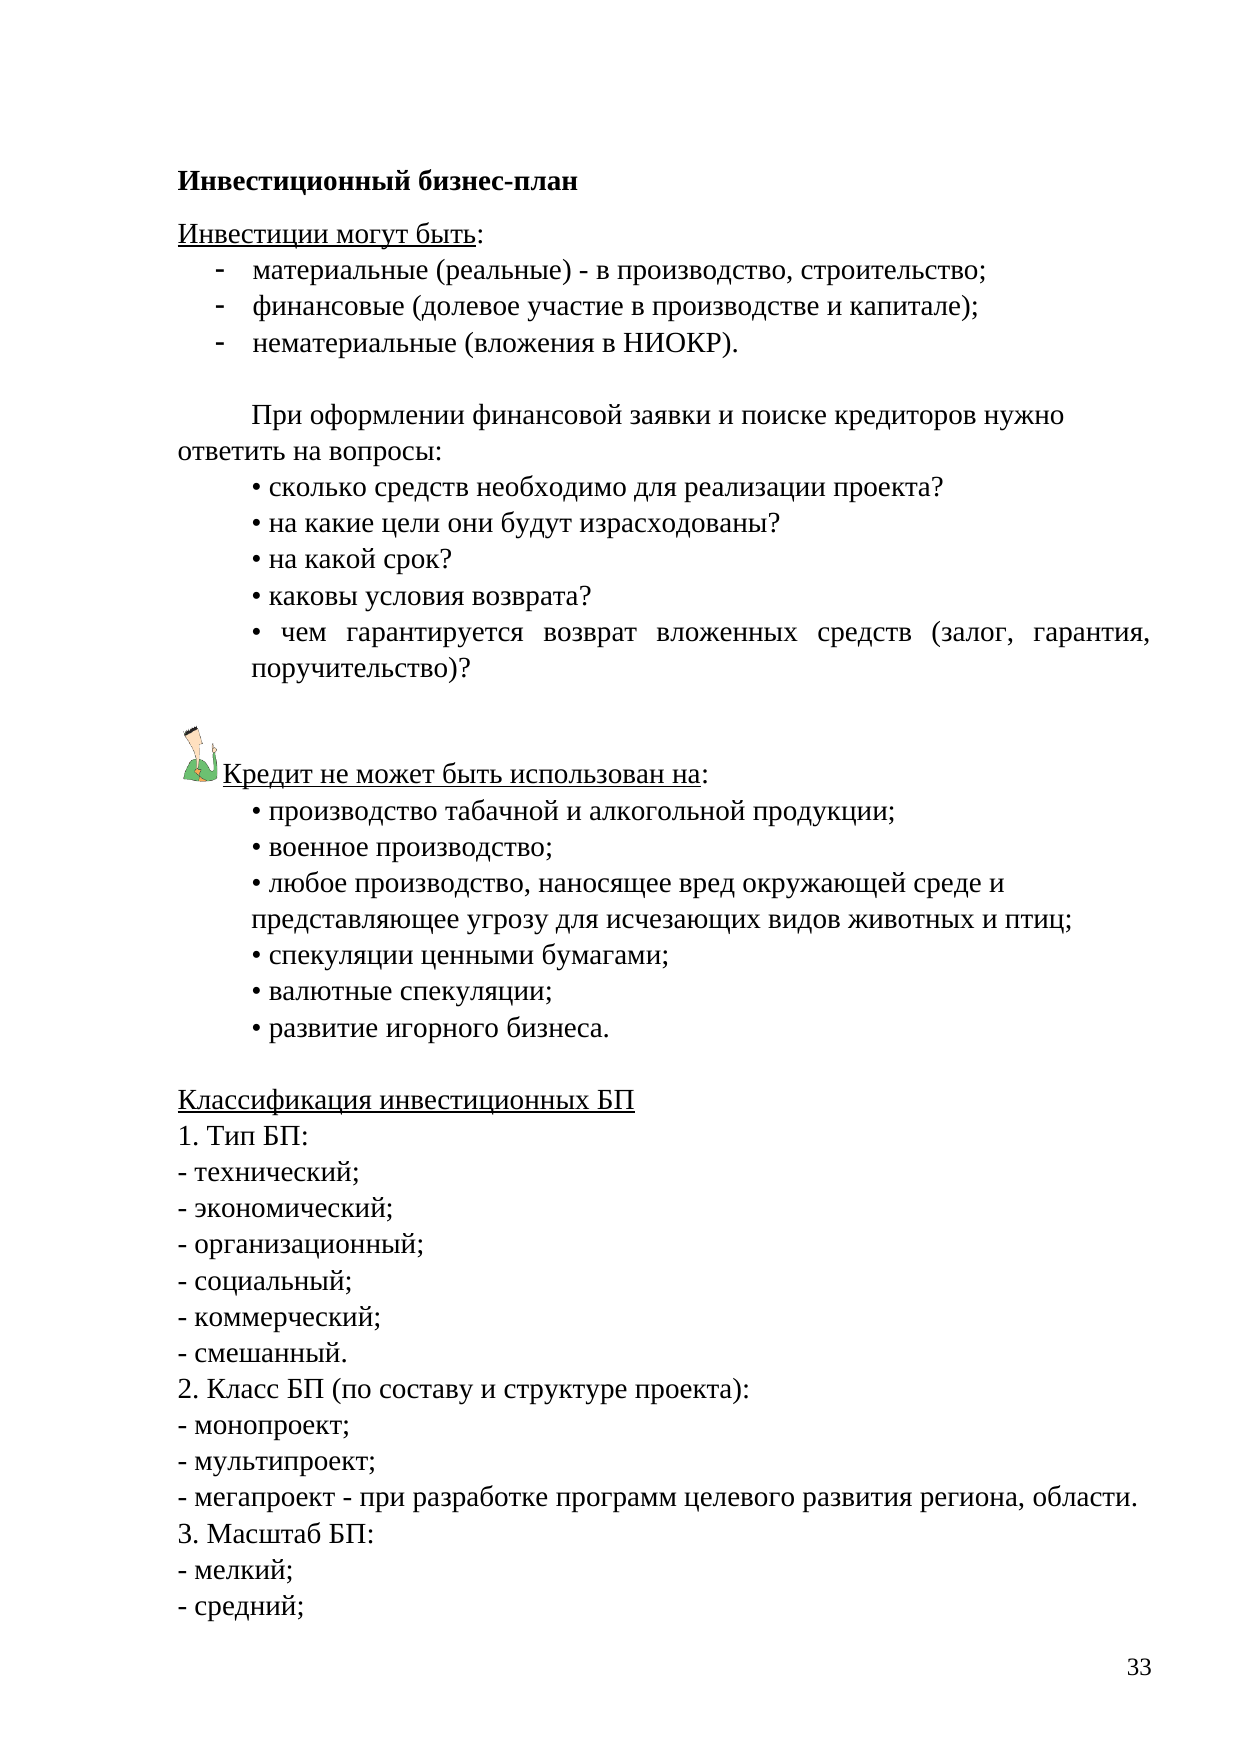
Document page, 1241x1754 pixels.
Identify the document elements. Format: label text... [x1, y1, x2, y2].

text - технический; [177, 1154, 1152, 1188]
text • любое производство, наносящее вред окружающей среде и представляющее угрозу для исчезающих видов животных и птиц; [251, 865, 1152, 935]
text - мелкий; [177, 1552, 1152, 1585]
picture [177, 722, 223, 784]
text Кредит не может быть использован на: [177, 722, 1152, 790]
text • сколько средств необходимо для реализации проекта? [251, 469, 1152, 503]
text - мегапроект - при разработке программ целевого развития региона, области. [177, 1479, 1152, 1513]
text При оформлении финансовой заявки и поиске кредиторов нужно ответить на вопросы: [177, 397, 1152, 467]
text Инвестиционный бизнес-план [177, 163, 1152, 197]
list финансовые (долевое участие в производстве и капитале); [215, 288, 1152, 322]
text • спекуляции ценными бумагами; [251, 937, 1152, 971]
text - монопроект; [177, 1407, 1152, 1441]
text - мультипроект; [177, 1443, 1152, 1477]
text • валютные спекуляции; [251, 973, 1152, 1007]
text - смешанный. [177, 1335, 1152, 1368]
text • производство табачной и алкогольной продукции; [251, 793, 1152, 826]
text • военное производство; [251, 829, 1152, 862]
text 2. Класс БП (по составу и структуре проекта): [177, 1371, 1152, 1405]
text Инвестиции могут быть: [177, 216, 1152, 249]
text 3. Масштаб БП: [177, 1516, 1152, 1549]
text • чем гарантируется возврат вложенных средств (залог, гарантия, поручительство)? [251, 614, 1152, 684]
text Классификация инвестиционных БП [177, 1082, 1152, 1116]
text • развитие игорного бизнеса. [251, 1010, 1152, 1043]
list материальные (реальные) - в производство, строительство; [215, 252, 1152, 286]
text - коммерческий; [177, 1299, 1152, 1332]
list нематериальные (вложения в НИОКР). [215, 325, 1152, 358]
text • на какие цели они будут израсходованы? [251, 506, 1152, 539]
text - организационный; [177, 1227, 1152, 1260]
text - экономический; [177, 1190, 1152, 1224]
text - социальный; [177, 1263, 1152, 1296]
text 1. Тип БП: [177, 1118, 1152, 1152]
text - средний; [177, 1588, 1152, 1622]
text • на какой срок? [251, 542, 1152, 575]
text • каковы условия возврата? [251, 578, 1152, 611]
